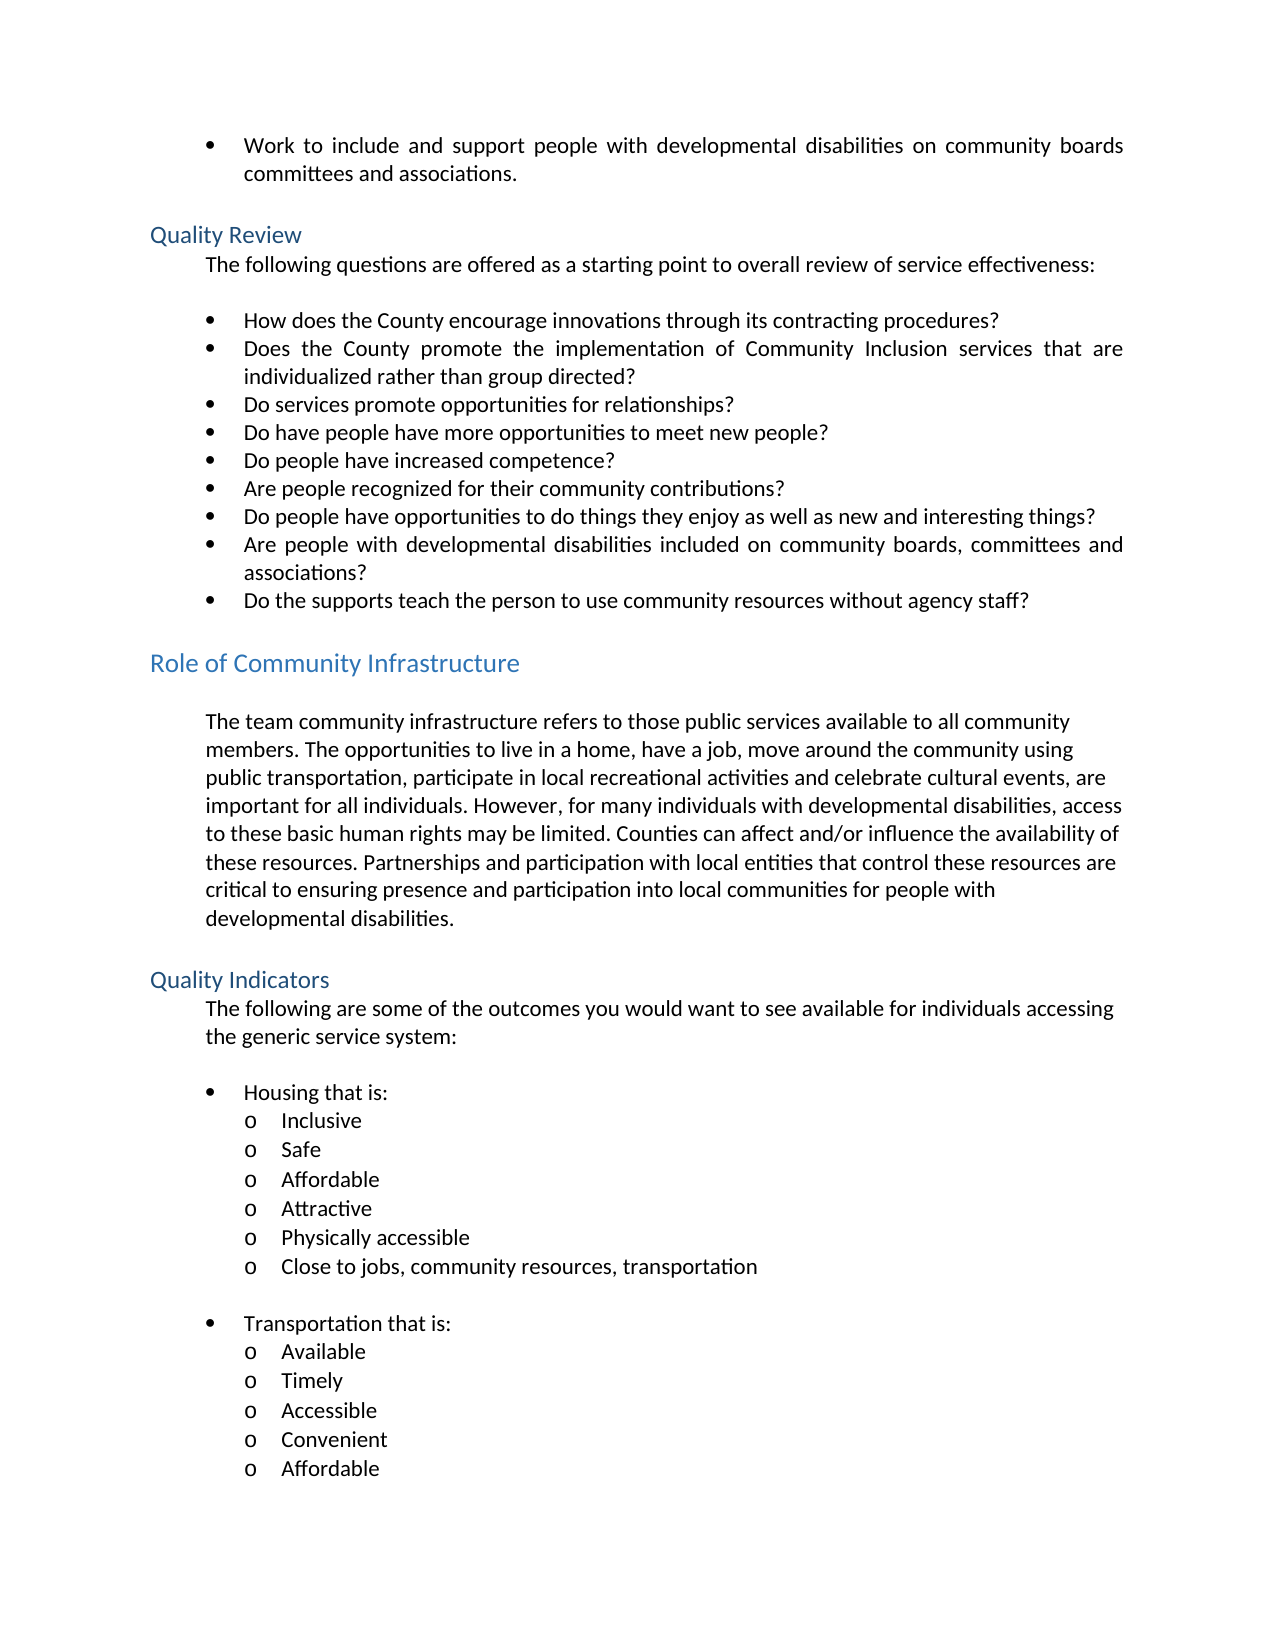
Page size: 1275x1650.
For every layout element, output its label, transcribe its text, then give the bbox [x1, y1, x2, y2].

list How does the County encourage innovations through its contracting procedures? [206, 306, 1125, 334]
text The following are some of the outcomes you would want to see available for individuals accessing the generic service system: [205, 994, 1125, 1050]
list Do the supports teach the person to use community resources without agency staff? [206, 586, 1125, 614]
text The team community infrastructure refers to those public services available to all community members. The opportunities to live in a home, have a job, move around the community using public transportation, participate in local recreational activities and celebrate cultural events, are important for all individuals. However, for many individuals with developmental disabilities, access to these basic human rights may be limited. Counties can affect and/or influence the availability of these resources. Partnerships and participation with local entities that control these resources are critical to ensuring presence and participation into local communities for people with developmental disabilities. [205, 707, 1125, 932]
list Do people have increased competence? [206, 446, 1125, 474]
subtitle Quality Indicators [150, 964, 1125, 994]
list Work to include and support people with developmental disabilities on community boards committees and associations. [206, 131, 1125, 187]
list Attractive [244, 1194, 1125, 1223]
list Do people have opportunities to do things they enjoy as well as new and interesting things? [206, 502, 1125, 530]
list Timely [244, 1367, 1125, 1396]
list Available [244, 1337, 1125, 1367]
list Affordable [244, 1454, 1125, 1483]
list Are people recognized for their community contributions? [206, 474, 1125, 502]
list Physically accessible [244, 1223, 1125, 1252]
list Safe [244, 1136, 1125, 1165]
list Do have people have more opportunities to meet new people? [206, 418, 1125, 446]
list Do services promote opportunities for relationships? [206, 390, 1125, 418]
list Are people with developmental disabilities included on community boards, committees and associations? [206, 530, 1125, 586]
list Housing that is: [206, 1078, 1125, 1106]
list Transportation that is: [206, 1309, 1125, 1337]
list Does the County promote the implementation of Community Inclusion services that are individualized rather than group directed? [206, 334, 1125, 390]
text The following questions are offered as a starting point to overall review of service effectiveness: [205, 250, 1125, 278]
list Convenient [244, 1425, 1125, 1454]
subtitle Quality Review [150, 219, 1125, 250]
subtitle Role of Community Infrastructure [150, 646, 1125, 679]
list Accessible [244, 1396, 1125, 1425]
list Inclusive [244, 1106, 1125, 1136]
list Affordable [244, 1165, 1125, 1194]
list Close to jobs, community resources, transportation [244, 1252, 1125, 1281]
